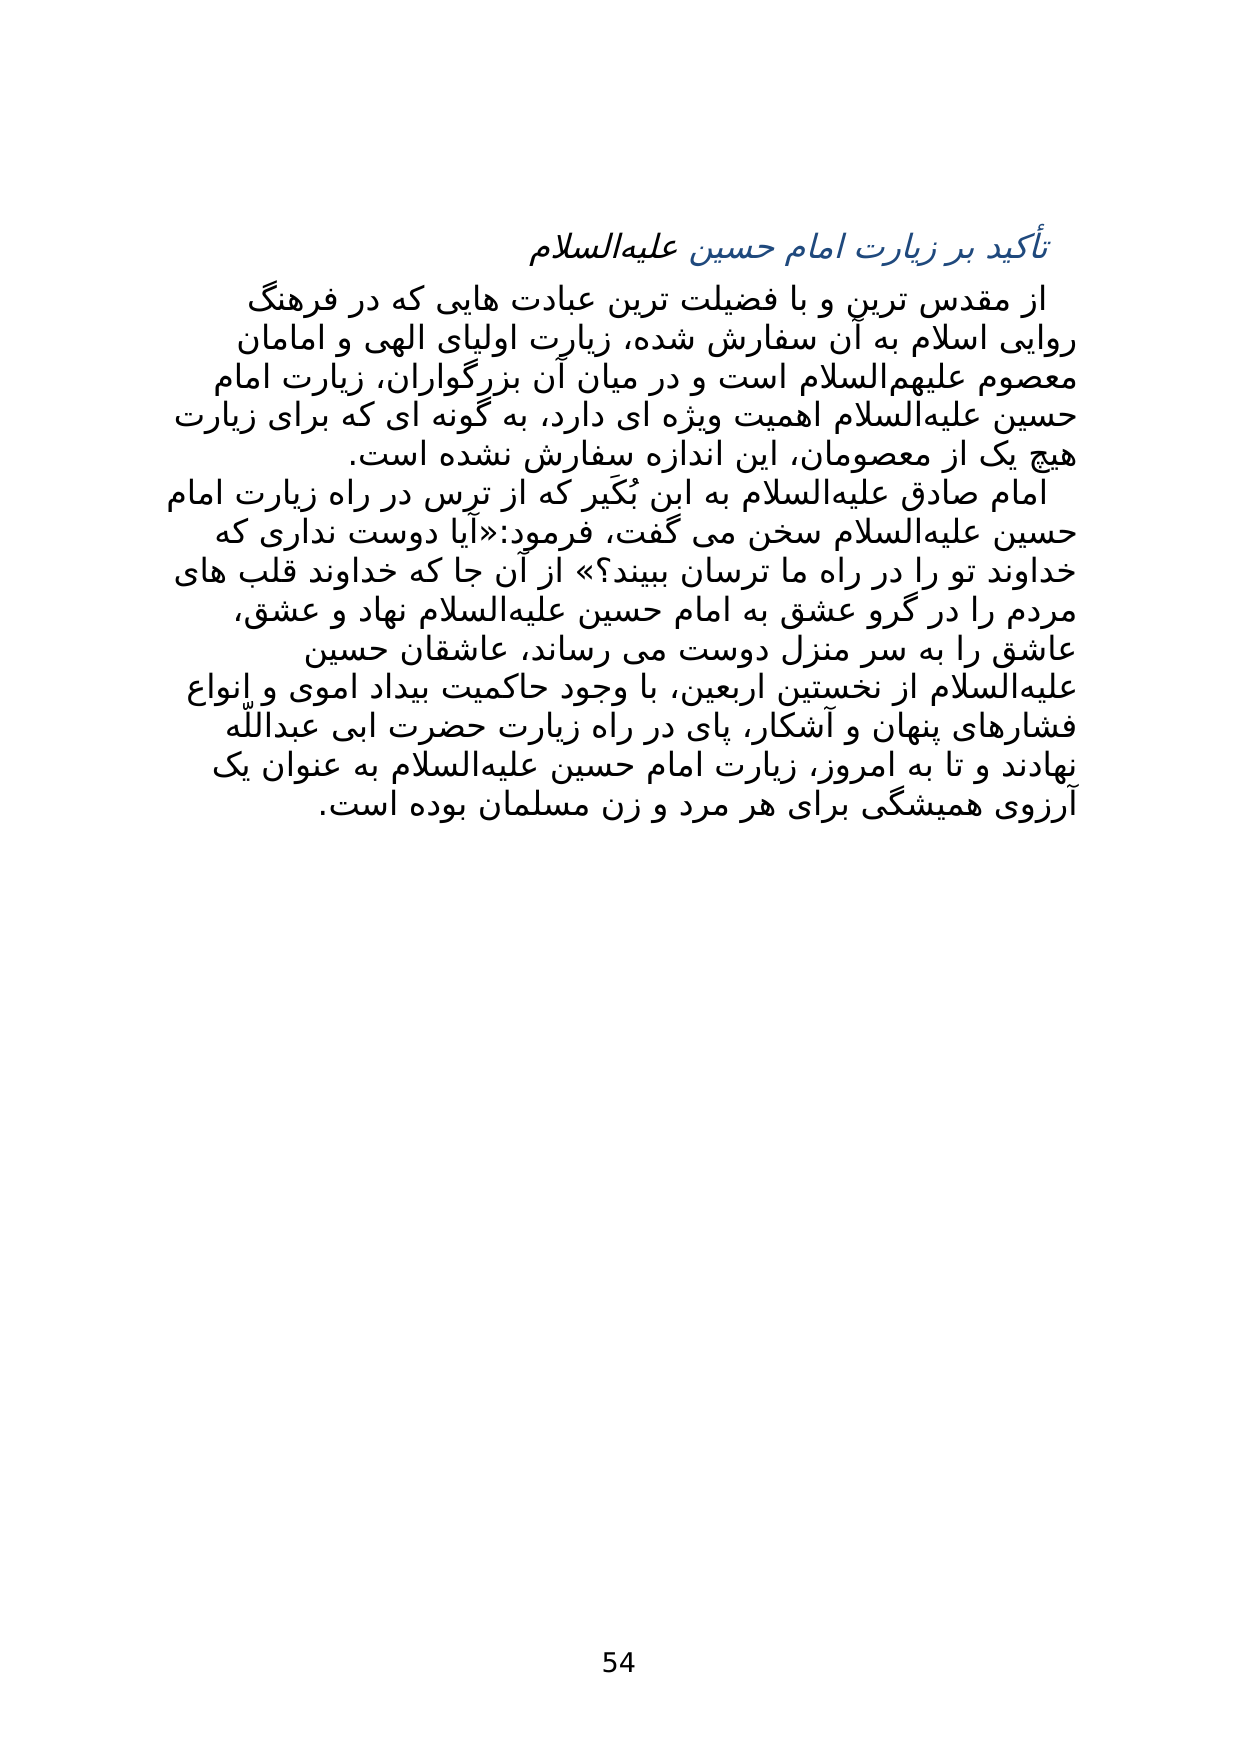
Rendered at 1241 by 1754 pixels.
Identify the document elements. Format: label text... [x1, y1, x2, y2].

text امام صادق عليه‌السلام به ابن بُکَیر که از ترس در راه زیارت امام حسین عليه‌السلام سخن می گفت، فرمود:«آیا دوست نداری که خداوند تو را در راه ما ترسان ببیند؟» از آن جا که خداوند قلب های مردم را در گرو عشق به امام حسین عليه‌السلام نهاد و عشق، عاشق را به سر منزل دوست می رساند، عاشقان حسین عليه‌السلام از نخستین اربعین، با وجود حاکمیت بیداد اموی و انواع فشارهای پنهان و آشکار، پای در راه زیارت حضرت ابی عبداللّه نهادند و تا به امروز، زیارت امام حسین عليه‌السلام به عنوان یک آرزوی همیشگی برای هر مرد و زن مسلمان بوده است. [159, 474, 1078, 823]
subtitle تأکید بر زیارت امام حسین عليه‌السلام [159, 228, 1078, 267]
text از مقدس ترین و با فضیلت ترین عبادت هایی که در فرهنگ روایی اسلام به آن سفارش شده، زیارت اولیای الهی و امامان معصوم عليهم‌السلام است و در میان آن بزرگواران، زیارت امام حسین عليه‌السلام اهمیت ویژه ای دارد، به گونه ای که برای زیارت هیچ یک از معصومان، این اندازه سفارش نشده است. [159, 279, 1078, 474]
